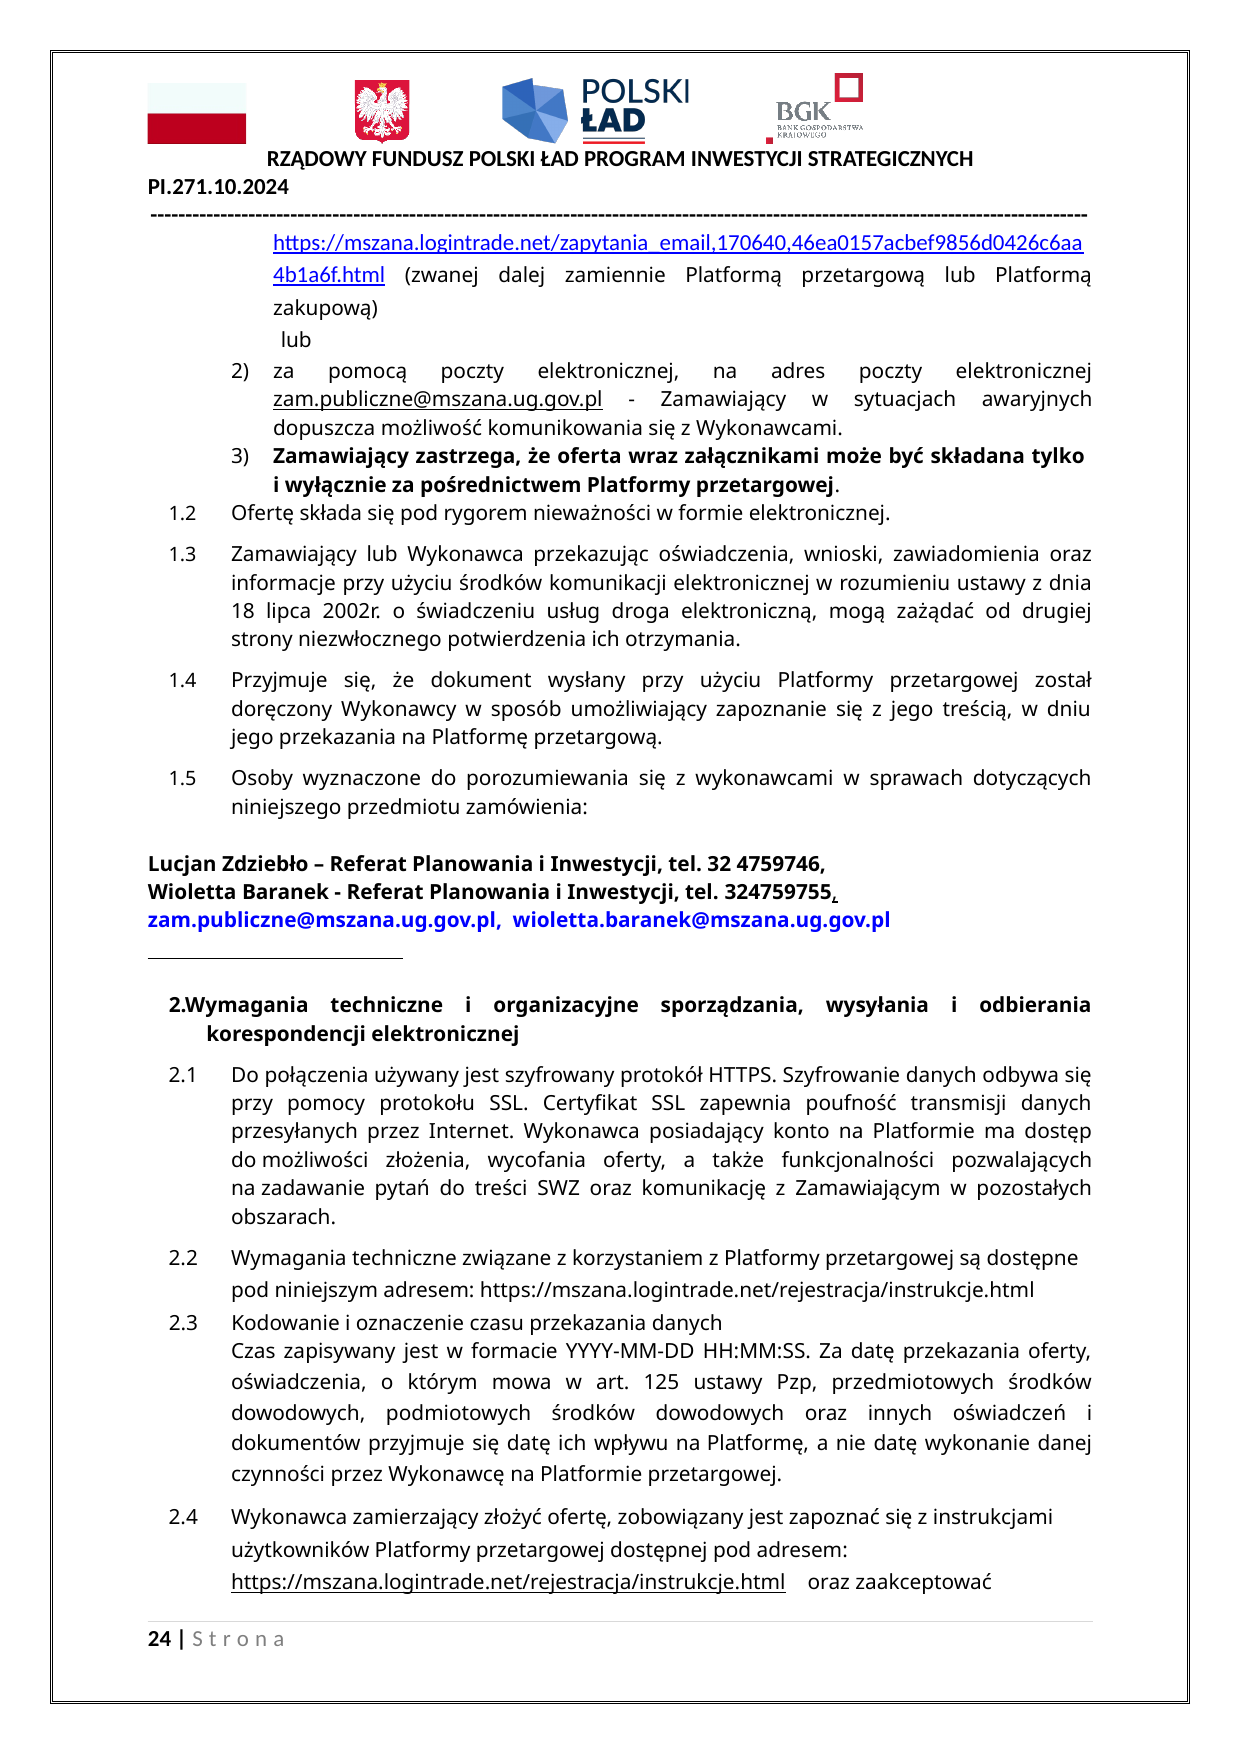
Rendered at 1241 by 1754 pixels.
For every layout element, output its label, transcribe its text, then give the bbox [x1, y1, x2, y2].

text Lucjan Zdziebło – Referat Planowania i Inwestycji, tel. 32 4759746, [148, 849, 1093, 877]
picture [354, 80, 410, 144]
list Zamawiający lub Wykonawca przekazując oświadczenia, wnioski, zawiadomienia oraz informacje przy użyciu środków komunikacji elektronicznej w rozumieniu ustawy z dnia 18 lipca 2002r. o świadczeniu usług droga elektroniczną, mogą zażądać od drugiej strony niezwłocznego potwierdzenia ich otrzymania. [168, 539, 1093, 653]
list Zamawiający zastrzega, że oferta wraz załącznikami może być składana tylko i wyłącznie za pośrednictwem Platformy przetargowej. [231, 441, 1093, 498]
text lub [281, 326, 1093, 354]
text Czas zapisywany jest w formacie YYYY-MM-DD HH:MM:SS. Za datę przekazania oferty, oświadczenia, o którym mowa w art. 125 ustawy Pzp, przedmiotowych środków dowodowych, podmiotowych środków dowodowych oraz innych oświadczeń i dokumentów przyjmuje się datę ich wpływu na Platformę, a nie datę wykonanie danej czynności przez Wykonawcę na Platformie przetargowej. [168, 1337, 1093, 1487]
text Wioletta Baranek - Referat Planowania i Inwestycji, tel. 324759755, zam.publiczne@mszana.ug.gov.pl, wioletta.baranek@mszana.ug.gov.pl [148, 877, 1093, 934]
list Do połączenia używany jest szyfrowany protokół HTTPS. Szyfrowanie danych odbywa się przy pomocy protokołu SSL. Certyfikat SSL zapewnia poufność transmisji danych przesyłanych przez Internet. Wykonawca posiadający konto na Platformie ma dostęp do możliwości złożenia, wycofania oferty, a także funkcjonalności pozwalających na zadawanie pytań do treści SWZ oraz komunikację z Zamawiającym w pozostałych obszarach. [168, 1060, 1093, 1230]
list Osoby wyznaczone do porozumiewania się z wykonawcami w sprawach dotyczących niniejszego przedmiotu zamówienia: [168, 763, 1093, 820]
list Wymagania techniczne związane z korzystaniem z Platformy przetargowej są dostępne pod niniejszym adresem: https://mszana.logintrade.net/rejestracja/instrukcje.html [168, 1243, 1093, 1304]
text 2.Wymagania techniczne i organizacyjne sporządzania, wysyłania i odbierania korespondencji elektronicznej [168, 990, 1093, 1047]
picture [147, 83, 247, 144]
picture [766, 73, 863, 144]
list Przyjmuje się, że dokument wysłany przy użyciu Platformy przetargowej został doręczony Wykonawcy w sposób umożliwiający zapoznanie się z jego treścią, w dniu jego przekazania na Platformę przetargową. [168, 666, 1093, 751]
list Ofertę składa się pod rygorem nieważności w formie elektronicznej. [168, 498, 1093, 527]
picture [502, 78, 689, 144]
list za pomocą poczty elektronicznej, na adres poczty elektronicznej zam.publiczne@mszana.ug.gov.pl - Zamawiający w sytuacjach awaryjnych dopuszcza możliwość komunikowania się z Wykonawcami. [231, 356, 1093, 441]
list Kodowanie i oznaczenie czasu przekazania danych [168, 1308, 1093, 1337]
